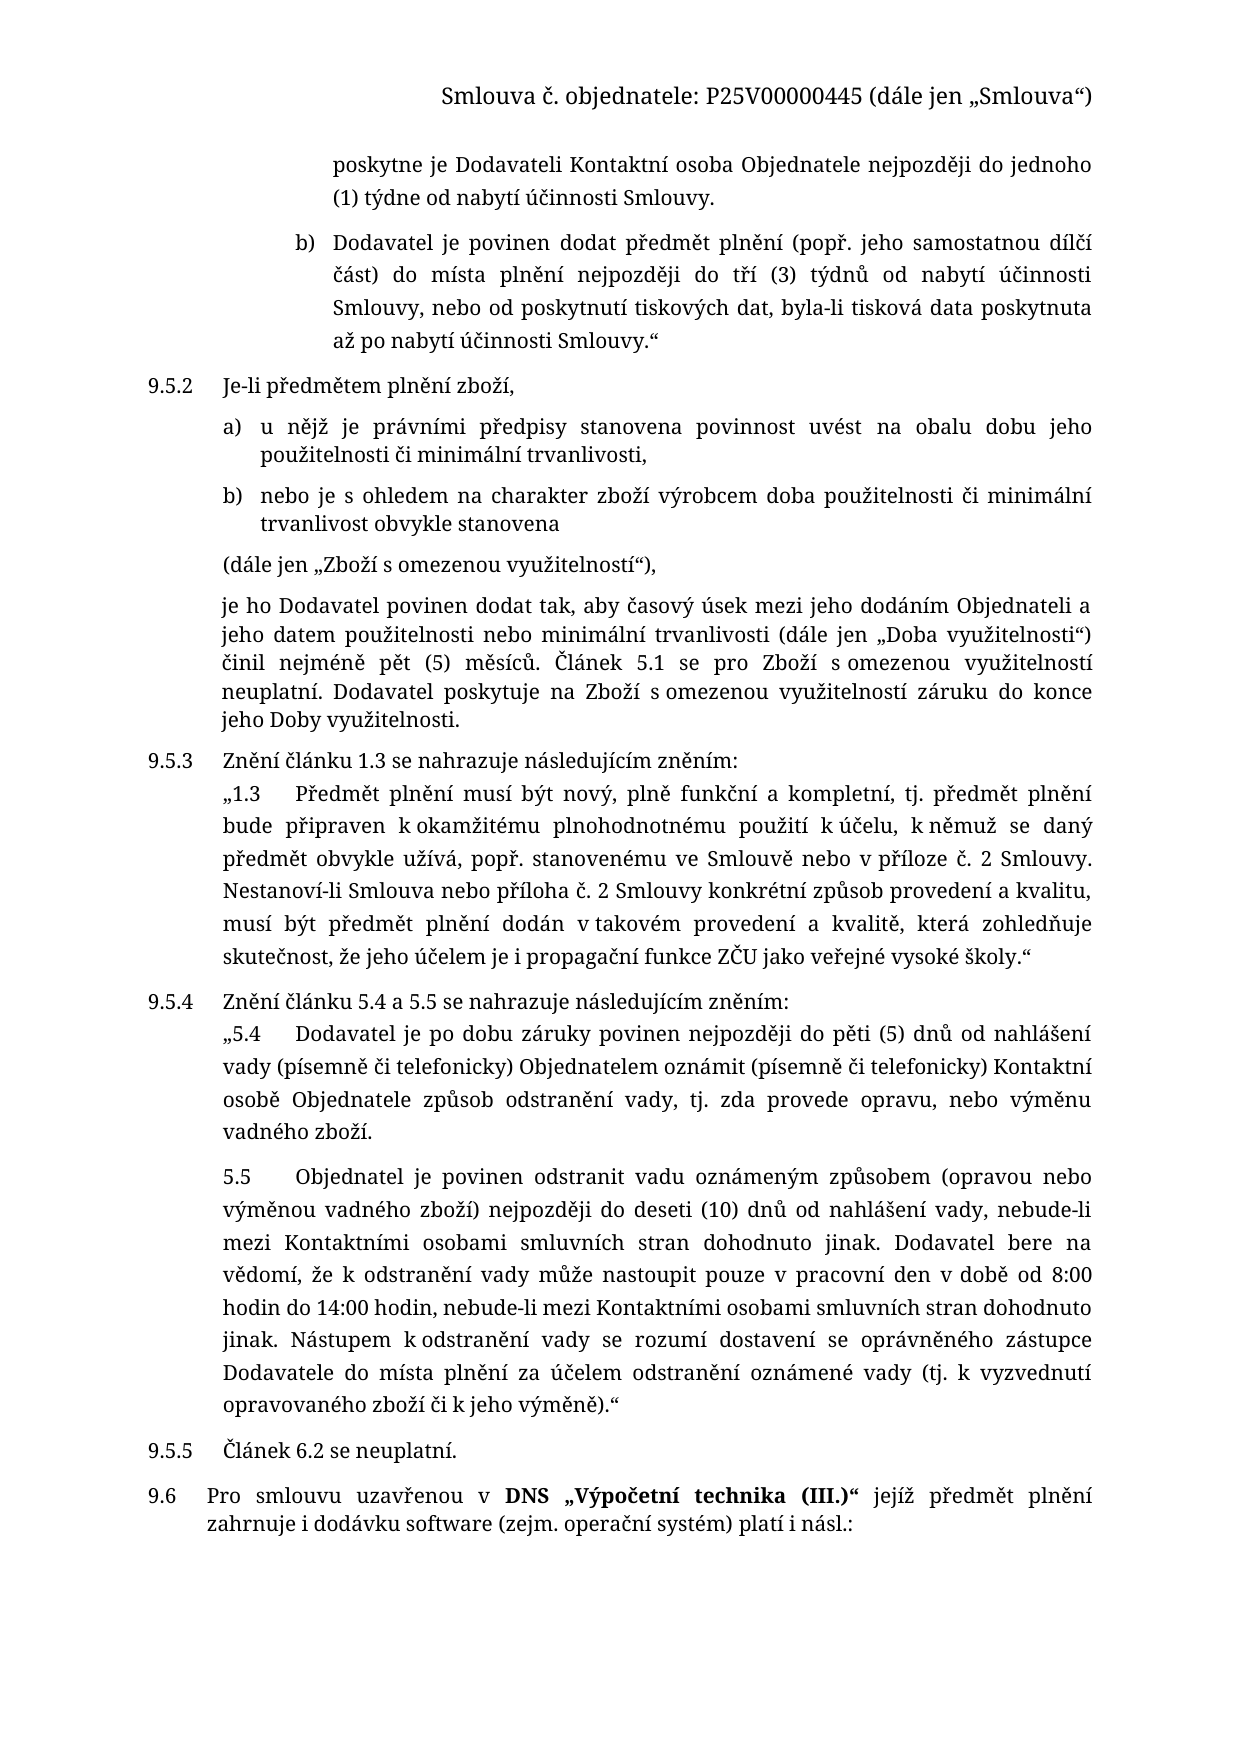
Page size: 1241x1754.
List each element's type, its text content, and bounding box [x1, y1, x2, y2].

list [295, 150, 1093, 211]
list Pro smlouvu uzavřenou v DNS „Výpočetní technika (III.)“ jejíž předmět plnění zahrnuje i dodávku software (zejm. operační systém) platí i násl.: [148, 1481, 1093, 1538]
list „5.4 Dodavatel je po dobu záruky povinen nejpozději do pěti (5) dnů od nahlášení vady (písemně či telefonicky) Objednatelem oznámit (písemně či telefonicky) Kontaktní osobě Objednatele způsob odstranění vady, tj. zda provede opravu, nebo výměnu vadného zboží. [223, 1019, 1093, 1146]
list Článek 6.2 se neuplatní. [148, 1436, 1093, 1464]
list Znění článku 5.4 a 5.5 se nahrazuje následujícím zněním: [148, 987, 1093, 1015]
list nebo je s ohledem na charakter zboží výrobcem doba použitelnosti či minimální trvanlivost obvykle stanovena [223, 481, 1093, 538]
list Dodavatel je povinen dodat předmět plnění (popř. jeho samostatnou dílčí část) do místa plnění nejpozději do tří (3) týdnů od nabytí účinnosti Smlouvy, nebo od poskytnutí tiskových dat, byla-li tisková data poskytnuta až po nabytí účinnosti Smlouvy.“ [295, 228, 1093, 354]
text je ho Dodavatel povinen dodat tak, aby časový úsek mezi jeho dodáním Objednateli a jeho datem použitelnosti nebo minimální trvanlivosti (dále jen „Doba využitelnosti“) činil nejméně pět (5) měsíců. Článek 5.1 se pro Zboží s omezenou využitelností neuplatní. Dodavatel poskytuje na Zboží s omezenou využitelností záruku do konce jeho Doby využitelnosti. [221, 591, 1093, 734]
list Je-li předmětem plnění zboží, [148, 371, 1093, 399]
list Znění článku 1.3 se nahrazuje následujícím zněním: [148, 746, 1093, 774]
list 5.5 Objednatel je povinen odstranit vadu oznámeným způsobem (opravou nebo výměnou vadného zboží) nejpozději do deseti (10) dnů od nahlášení vady, nebude-li mezi Kontaktními osobami smluvních stran dohodnuto jinak. Dodavatel bere na vědomí, že k odstranění vady může nastoupit pouze v pracovní den v době od 8:00 hodin do 14:00 hodin, nebude-li mezi Kontaktními osobami smluvních stran dohodnuto jinak. Nástupem k odstranění vady se rozumí dostavení se oprávněného zástupce Dodavatele do místa plnění za účelem odstranění oznámené vady (tj. k vyzvednutí opravovaného zboží či k jeho výměně).“ [223, 1162, 1093, 1419]
list u nějž je právními předpisy stanovena povinnost uvést na obalu dobu jeho použitelnosti či minimální trvanlivosti, [223, 412, 1093, 469]
list „1.3 Předmět plnění musí být nový, plně funkční a kompletní, tj. předmět plnění bude připraven k okamžitému plnohodnotnému použití k účelu, k němuž se daný předmět obvykle užívá, popř. stanovenému ve Smlouvě nebo v příloze č. 2 Smlouvy. Nestanoví-li Smlouva nebo příloha č. 2 Smlouvy konkrétní způsob provedení a kvalitu, musí být předmět plnění dodán v takovém provedení a kvalitě, která zohledňuje skutečnost, že jeho účelem je i propagační funkce ZČU jako veřejné vysoké školy.“ [223, 779, 1093, 970]
text (dále jen „Zboží s omezenou využitelností“), [223, 551, 1093, 579]
